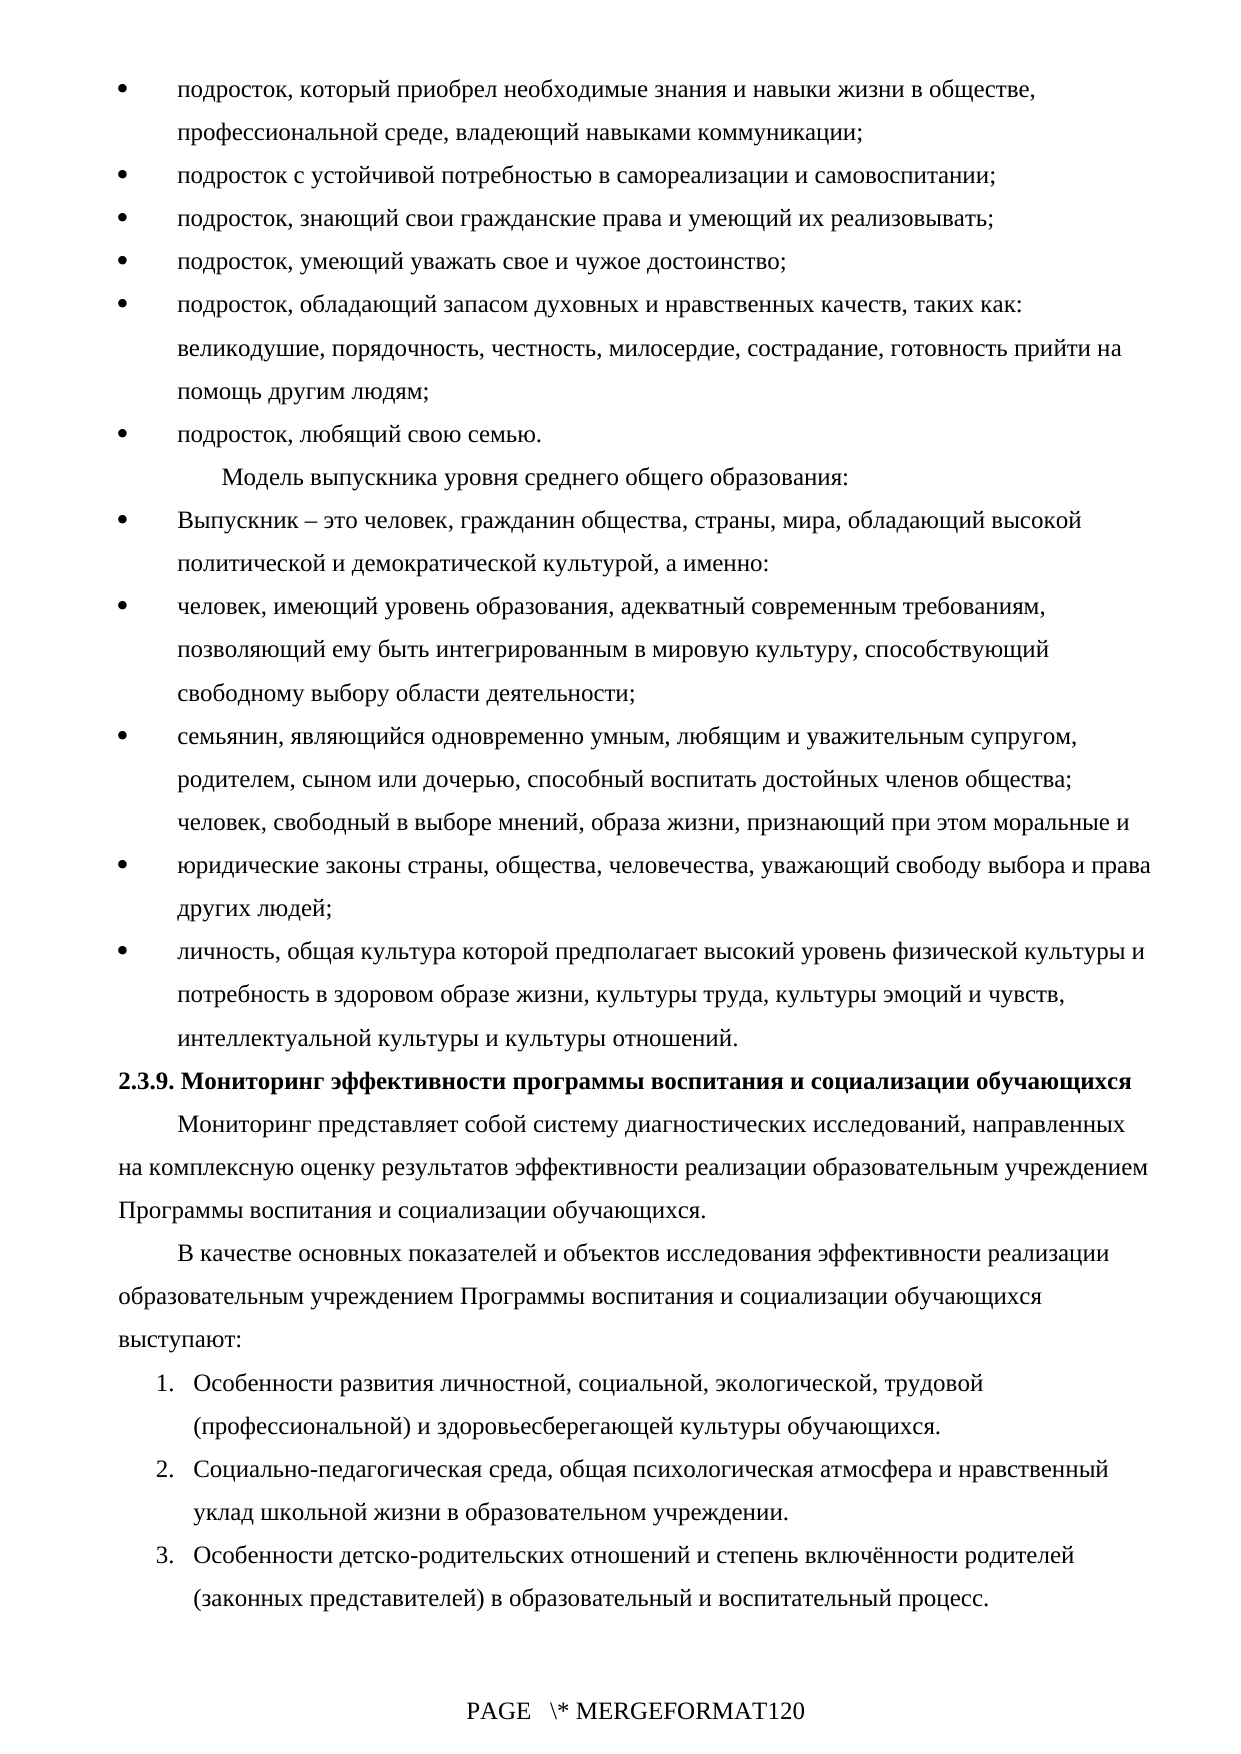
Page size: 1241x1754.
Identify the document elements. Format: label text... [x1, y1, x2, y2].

list Социально-педагогическая среда, общая психологическая атмосфера и нравственный уклад школьной жизни в образовательном учреждении. [156, 1454, 1153, 1526]
text 2.3.9. Мониторинг эффективности программы воспитания и социализации обучающихся [118, 1066, 1153, 1094]
list юридические законы страны, общества, человечества, уважающий свободу выбора и права других людей; [118, 850, 1153, 922]
text В качестве основных показателей и объектов исследования эффективности реализации образовательным учреждением Программы воспитания и социализации обучающихся выступают: [118, 1238, 1153, 1353]
text Модель выпускника уровня среднего общего образования: [118, 462, 1153, 491]
list Особенности развития личностной, социальной, экологической, трудовой (профессиональной) и здоровьесберегающей культуры обучающихся. [156, 1368, 1153, 1439]
list подросток, знающий свои гражданские права и умеющий их реализовывать; [118, 203, 1153, 232]
list семьянин, являющийся одновременно умным, любящим и уважительным супругом, родителем, сыном или дочерью, способный воспитать достойных членов общества; человек, свободный в выборе мнений, образа жизни, признающий при этом моральные и [118, 721, 1153, 836]
list человек, имеющий уровень образования, адекватный современным требованиям, позволяющий ему быть интегрированным в мировую культуру, способствующий свободному выбору области деятельности; [118, 591, 1153, 706]
list Выпускник – это человек, гражданин общества, страны, мира, обладающий высокой политической и демократической культурой, а именно: [118, 505, 1153, 577]
list подросток, обладающий запасом духовных и нравственных качеств, таких как: великодушие, порядочность, честность, милосердие, сострадание, готовность прийти на помощь другим людям; [118, 289, 1153, 404]
list личность, общая культура которой предполагает высокий уровень физической культуры и потребность в здоровом образе жизни, культуры труда, культуры эмоций и чувств, интеллектуальной культуры и культуры отношений. [118, 936, 1153, 1051]
list подросток, умеющий уважать свое и чужое достоинство; [118, 246, 1153, 275]
text Мониторинг представляет собой систему диагностических исследований, направленных на комплексную оценку результатов эффективности реализации образовательным учреждением Программы воспитания и социализации обучающихся. [118, 1109, 1153, 1224]
list Особенности детско-родительских отношений и степень включённости родителей (законных представителей) в образовательный и воспитательный процесс. [156, 1540, 1153, 1612]
list подросток с устойчивой потребностью в самореализации и самовоспитании; [118, 160, 1153, 189]
list подросток, любящий свою семью. [118, 419, 1153, 448]
list подросток, который приобрел необходимые знания и навыки жизни в обществе, профессиональной среде, владеющий навыками коммуникации; [118, 74, 1153, 146]
